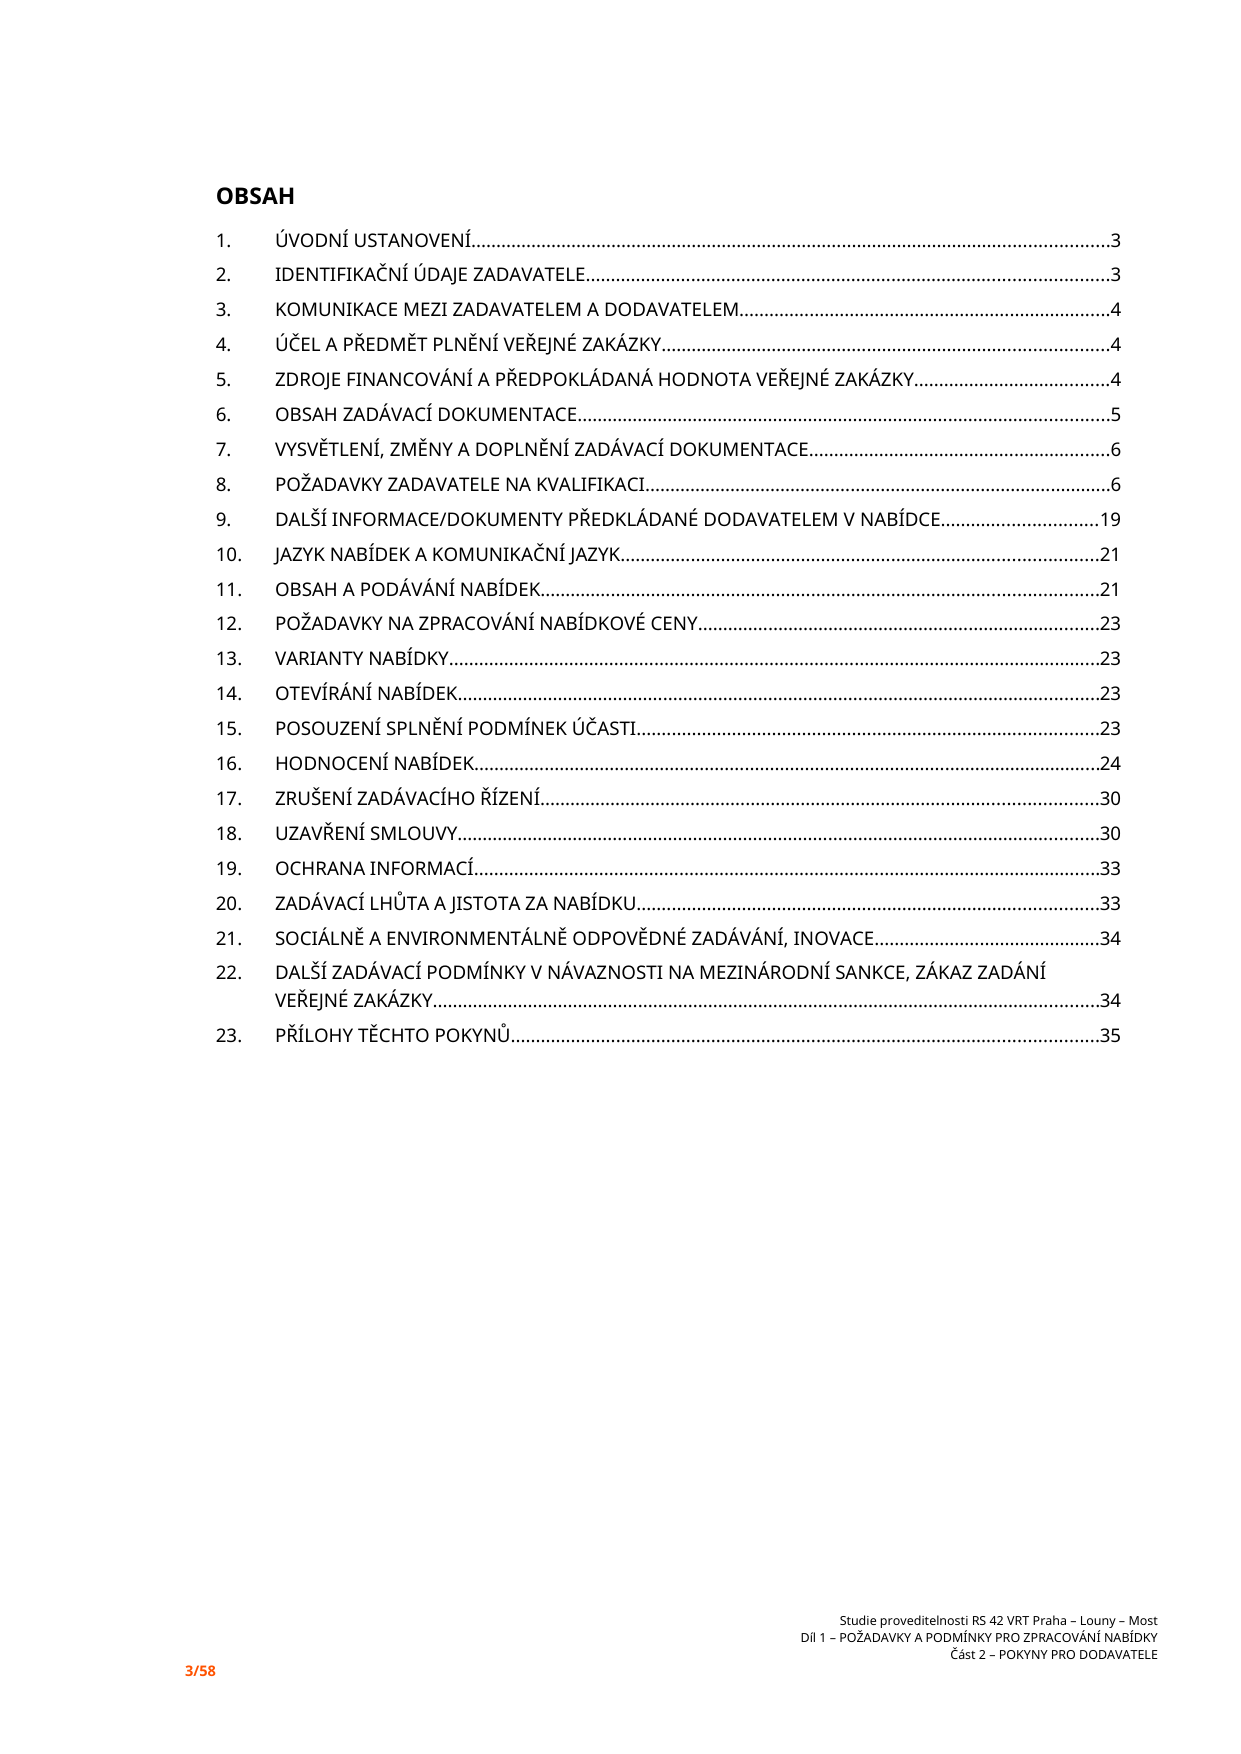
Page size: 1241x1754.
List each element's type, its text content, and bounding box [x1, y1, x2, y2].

text 12. POŽADAVKY NA ZPRACOVÁNÍ NABÍDKOVÉ CENY 23 [216, 611, 1122, 636]
text 10. JAZYK NABÍDEK A KOMUNIKAČNÍ JAZYK 21 [216, 541, 1122, 566]
text 5. ZDROJE FINANCOVÁNÍ a PŘEDPOKLÁDANÁ HODNOTA VEŘEJNÉ ZAKÁZKY 4 [216, 366, 1122, 392]
text 21. SOCIÁLNĚ A ENVIRONMENTÁLNĚ ODPOVĚDNÉ ZADÁVÁNÍ, INOVACE 34 [216, 925, 1122, 950]
text 4. ÚČEL a PŘEDMĚT PLNĚNÍ VEŘEJNÉ ZAKÁZKY 4 [216, 332, 1122, 357]
text 18. UZAVŘENÍ SMLOUVY 30 [216, 820, 1122, 846]
text 9. DALŠÍ INFORMACE/DOKUMENTY PŘEDKLÁDANÉ DODAVATELEM v NABÍDCE 19 [216, 506, 1122, 532]
text 6. OBSAH ZADÁVACÍ DOKUMENTACE 5 [216, 401, 1122, 427]
text 17. ZRUŠENÍ ZADÁVACÍHO ŘÍZENÍ 30 [216, 785, 1122, 811]
text 2. IDENTIFIKAČNÍ ÚDAJE ZADAVATELE 3 [216, 262, 1122, 287]
text 11. OBSAH a PODÁVÁNÍ NABÍDEK 21 [216, 576, 1122, 601]
text 15. POSOUZENÍ SPLNĚNÍ PODMÍNEK ÚČASTI 23 [216, 715, 1122, 741]
text 16. HODNOCENÍ NABÍDEK 24 [216, 750, 1122, 776]
text 14. OTEVÍRÁNÍ NABÍDEK 23 [216, 681, 1122, 706]
text 13. VARIANTY NABÍDKY 23 [216, 646, 1122, 671]
text 19. OCHRANA INFORMACÍ 33 [216, 855, 1122, 881]
text 23. PŘÍLOHY TĚCHTO POKYNŮ 35 [216, 1022, 1122, 1047]
text 8. POŽADAVKY ZADAVATELE NA KVALIFIKACI 6 [216, 471, 1122, 497]
text 3. KOMUNIKACE MEZI ZADAVATELEM a DODAVATELEM 4 [216, 297, 1122, 322]
text 1. ÚVODNÍ USTANOVENÍ 3 [216, 227, 1122, 252]
text 20. ZADÁVACÍ LHŮTA A JISTOTA ZA NABÍDKU 33 [216, 890, 1122, 915]
text 7. VYSVĚTLENÍ, ZMĚNY a DOPLNĚNÍ ZADÁVACÍ DOKUMENTACE 6 [216, 436, 1122, 462]
text Obsah [216, 180, 1122, 211]
text 22. Další zadávací podmínky v návaznosti na MEZINÁRODNÍ sankce, zákaz zadání veřejné zakázky 34 [216, 960, 1122, 1013]
